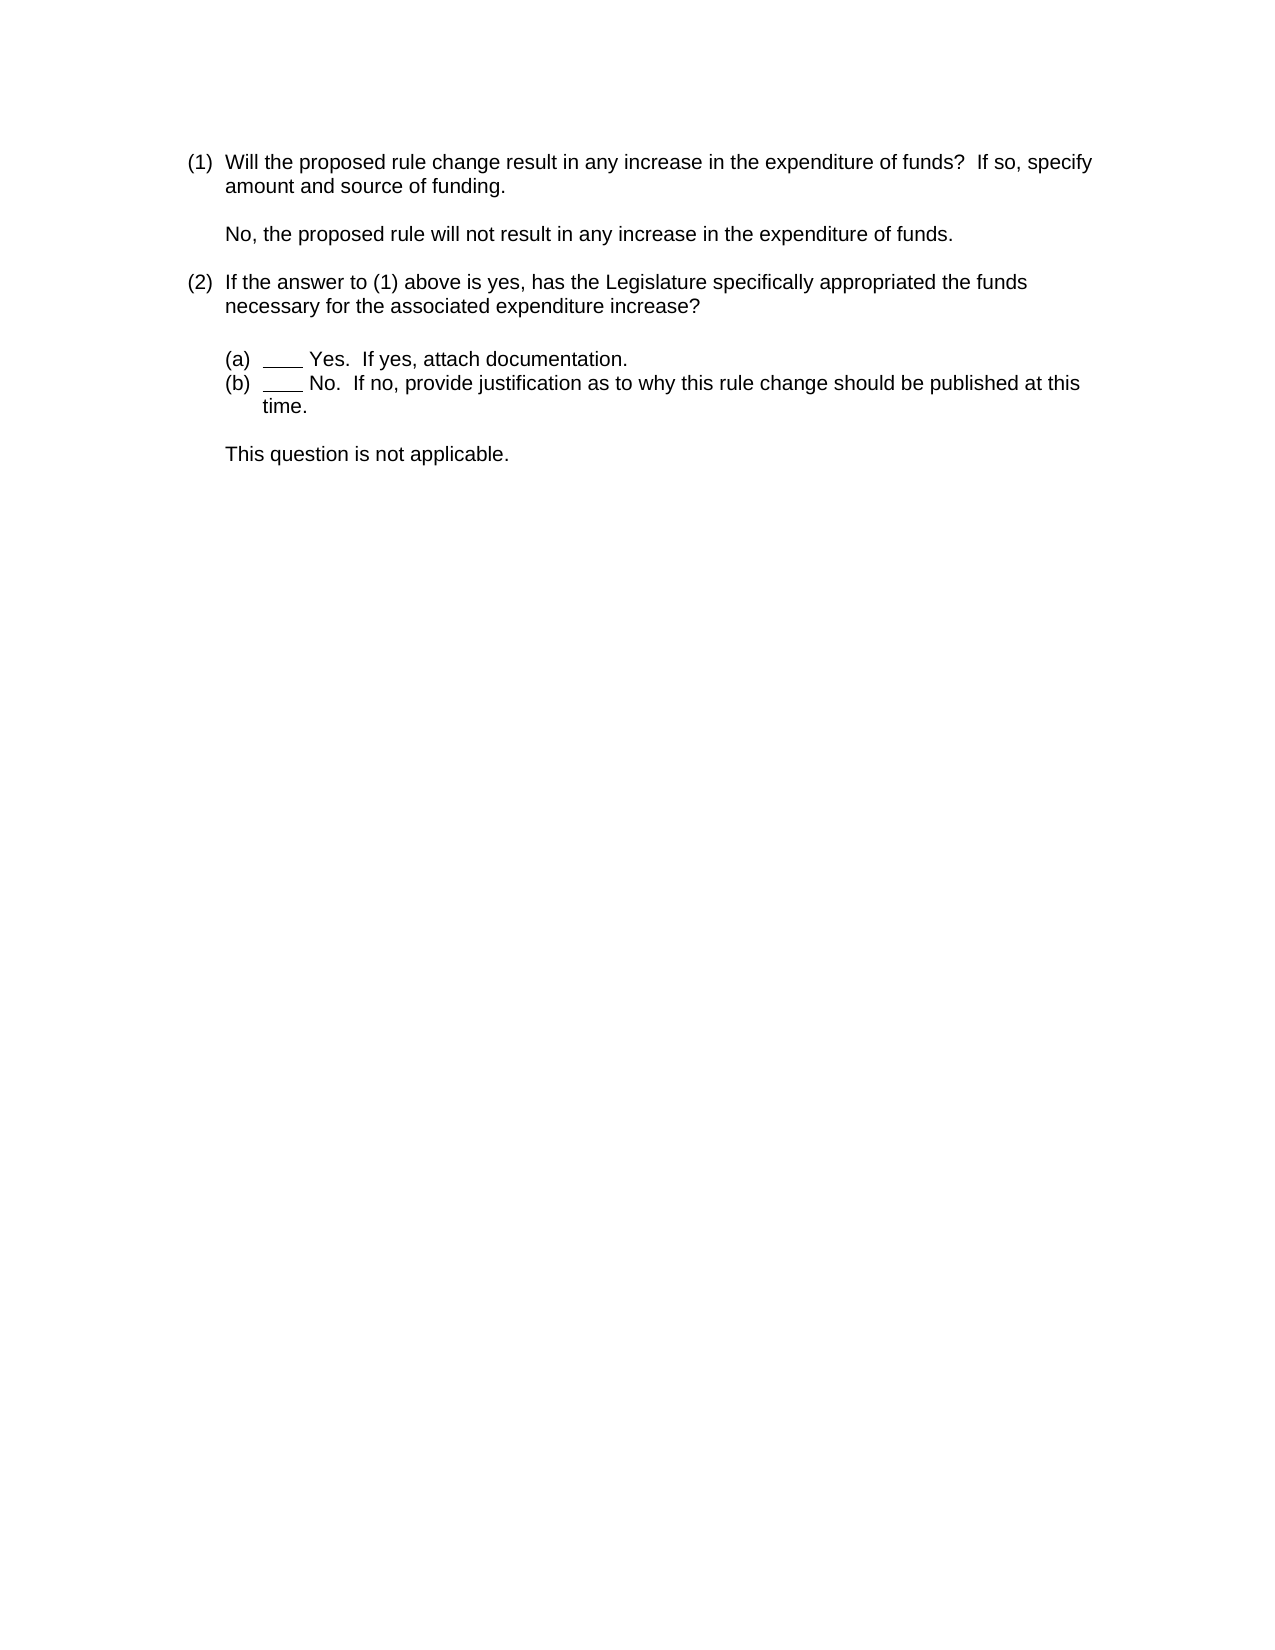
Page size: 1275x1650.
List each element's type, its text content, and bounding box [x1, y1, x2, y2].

text This question is not applicable. [225, 442, 1125, 466]
text (b) No. If no, provide justification as to why this rule change should be published at this time. [225, 370, 1125, 418]
text (1) Will the proposed rule change result in any increase in the expenditure of funds? If so, specify amount and source of funding. [187, 150, 1125, 198]
text (2) If the answer to (1) above is yes, has the Legislature specifically appropriated the funds necessary for the associated expenditure increase? [187, 270, 1125, 318]
text (a) Yes. If yes, attach documentation. [225, 346, 1125, 370]
text No, the proposed rule will not result in any increase in the expenditure of funds. [225, 222, 1125, 246]
